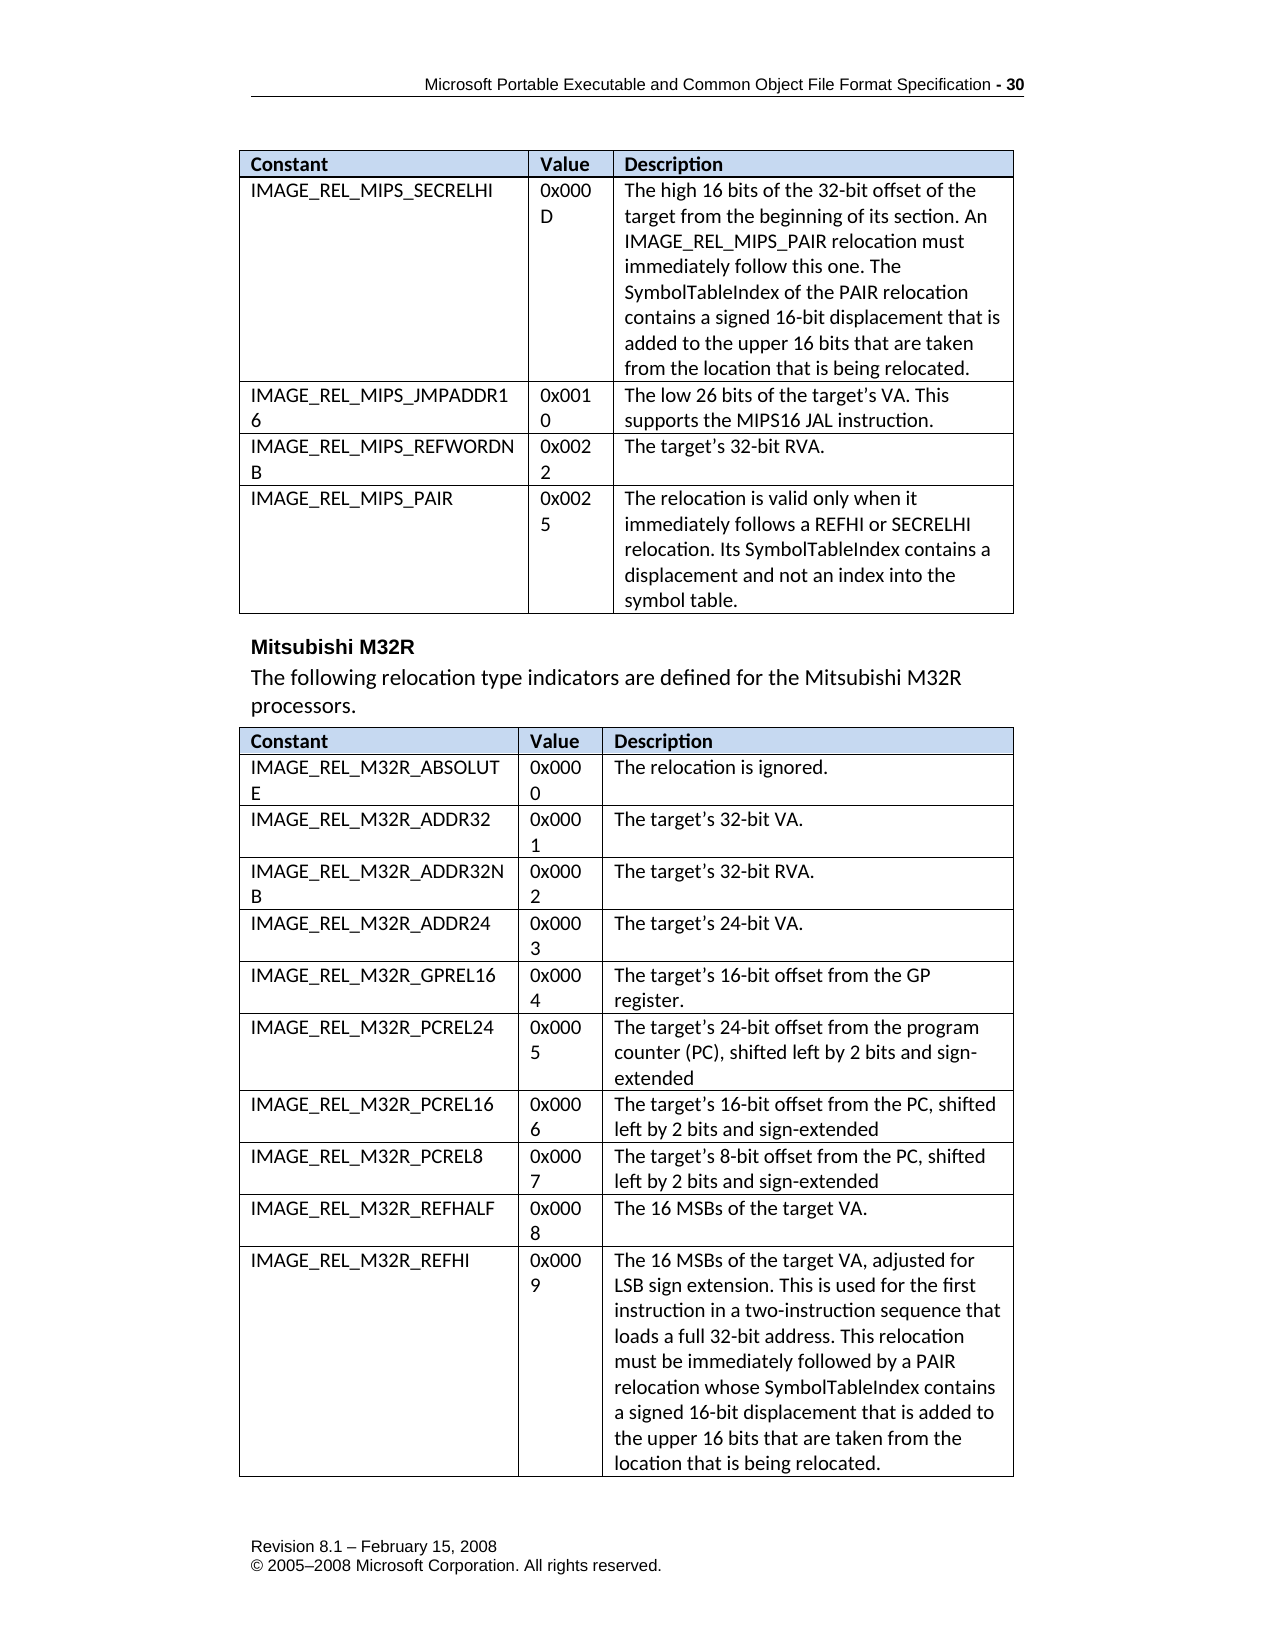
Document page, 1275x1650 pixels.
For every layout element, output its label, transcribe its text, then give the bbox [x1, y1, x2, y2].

table_header Description [603, 728, 1013, 753]
table_cell 0x0006 [519, 1091, 602, 1142]
table_cell The target’s 32-bit VA. [603, 806, 1013, 857]
table_cell The 16 MSBs of the target VA, adjusted for LSB sign extension. This is used for the first instruction in a two-instruction sequence that loads a full 32-bit address. This relocation must be immediately followed by a PAIR relocation whose SymbolTableIndex contains a signed 16-bit displacement that is added to the upper 16 bits that are taken from the location that is being relocated. [603, 1247, 1013, 1476]
table_cell IMAGE_REL_M32R_PCREL16 [240, 1091, 518, 1142]
table_cell 0x0001 [519, 806, 602, 857]
table_cell IMAGE_REL_M32R_REFHI [240, 1247, 518, 1476]
table_cell 0x0022 [529, 434, 613, 484]
table_cell 0x0025 [529, 486, 613, 613]
table_cell IMAGE_REL_M32R_GPREL16 [240, 962, 518, 1013]
table_cell The target’s 16-bit offset from the PC, shifted left by 2 bits and sign-extended [603, 1091, 1013, 1142]
table_cell The relocation is valid only when it immediately follows a REFHI or SECRELHI relocation. Its SymbolTableIndex contains a displacement and not an index into the symbol table. [614, 486, 1013, 613]
table_cell 0x0000 [519, 755, 602, 805]
table_cell The low 26 bits of the target’s VA. This supports the MIPS16 JAL instruction. [614, 382, 1013, 433]
table_cell The target’s 16-bit offset from the GP register. [603, 962, 1013, 1013]
table_header Value [529, 151, 613, 176]
table_cell The target’s 24-bit VA. [603, 910, 1013, 961]
table_cell The target’s 32-bit RVA. [603, 858, 1013, 909]
table_cell IMAGE_REL_MIPS_JMPADDR16 [240, 382, 528, 433]
table_cell IMAGE_REL_M32R_ADDR32NB [240, 858, 518, 909]
table_cell 0x0005 [519, 1014, 602, 1090]
text The following relocation type indicators are defined for the Mitsubishi M32R processors. [251, 663, 1024, 719]
table_cell 0x000D [529, 178, 613, 381]
table_cell IMAGE_REL_M32R_PCREL24 [240, 1014, 518, 1090]
table_cell IMAGE_REL_M32R_REFHALF [240, 1195, 518, 1246]
table_header Value [519, 728, 602, 753]
table_header Constant [240, 151, 528, 176]
subtitle Mitsubishi M32R [251, 634, 1024, 658]
table_cell IMAGE_REL_MIPS_SECRELHI [240, 178, 528, 381]
table_cell 0x0009 [519, 1247, 602, 1476]
table_cell IMAGE_REL_M32R_PCREL8 [240, 1143, 518, 1194]
table_cell 0x0003 [519, 910, 602, 961]
table_cell IMAGE_REL_MIPS_PAIR [240, 486, 528, 613]
table_cell 0x0010 [529, 382, 613, 433]
table_cell 0x0004 [519, 962, 602, 1013]
table_header Constant [240, 728, 518, 753]
table_cell The high 16 bits of the 32-bit offset of the target from the beginning of its section. An IMAGE_REL_MIPS_PAIR relocation must immediately follow this one. The SymbolTableIndex of the PAIR relocation contains a signed 16-bit displacement that is added to the upper 16 bits that are taken from the location that is being relocated. [614, 178, 1013, 381]
table_cell The target’s 8-bit offset from the PC, shifted left by 2 bits and sign-extended [603, 1143, 1013, 1194]
table_cell IMAGE_REL_MIPS_REFWORDNB [240, 434, 528, 484]
table_cell 0x0007 [519, 1143, 602, 1194]
table_cell 0x0008 [519, 1195, 602, 1246]
table_cell The target’s 32-bit RVA. [614, 434, 1013, 484]
table_cell The target’s 24-bit offset from the program counter (PC), shifted left by 2 bits and sign-extended [603, 1014, 1013, 1090]
table_cell 0x0002 [519, 858, 602, 909]
table_cell The 16 MSBs of the target VA. [603, 1195, 1013, 1246]
table_header Description [614, 151, 1013, 176]
table_cell IMAGE_REL_M32R_ABSOLUTE [240, 755, 518, 805]
table_cell IMAGE_REL_M32R_ADDR32 [240, 806, 518, 857]
table_cell The relocation is ignored. [603, 755, 1013, 805]
table_cell IMAGE_REL_M32R_ADDR24 [240, 910, 518, 961]
